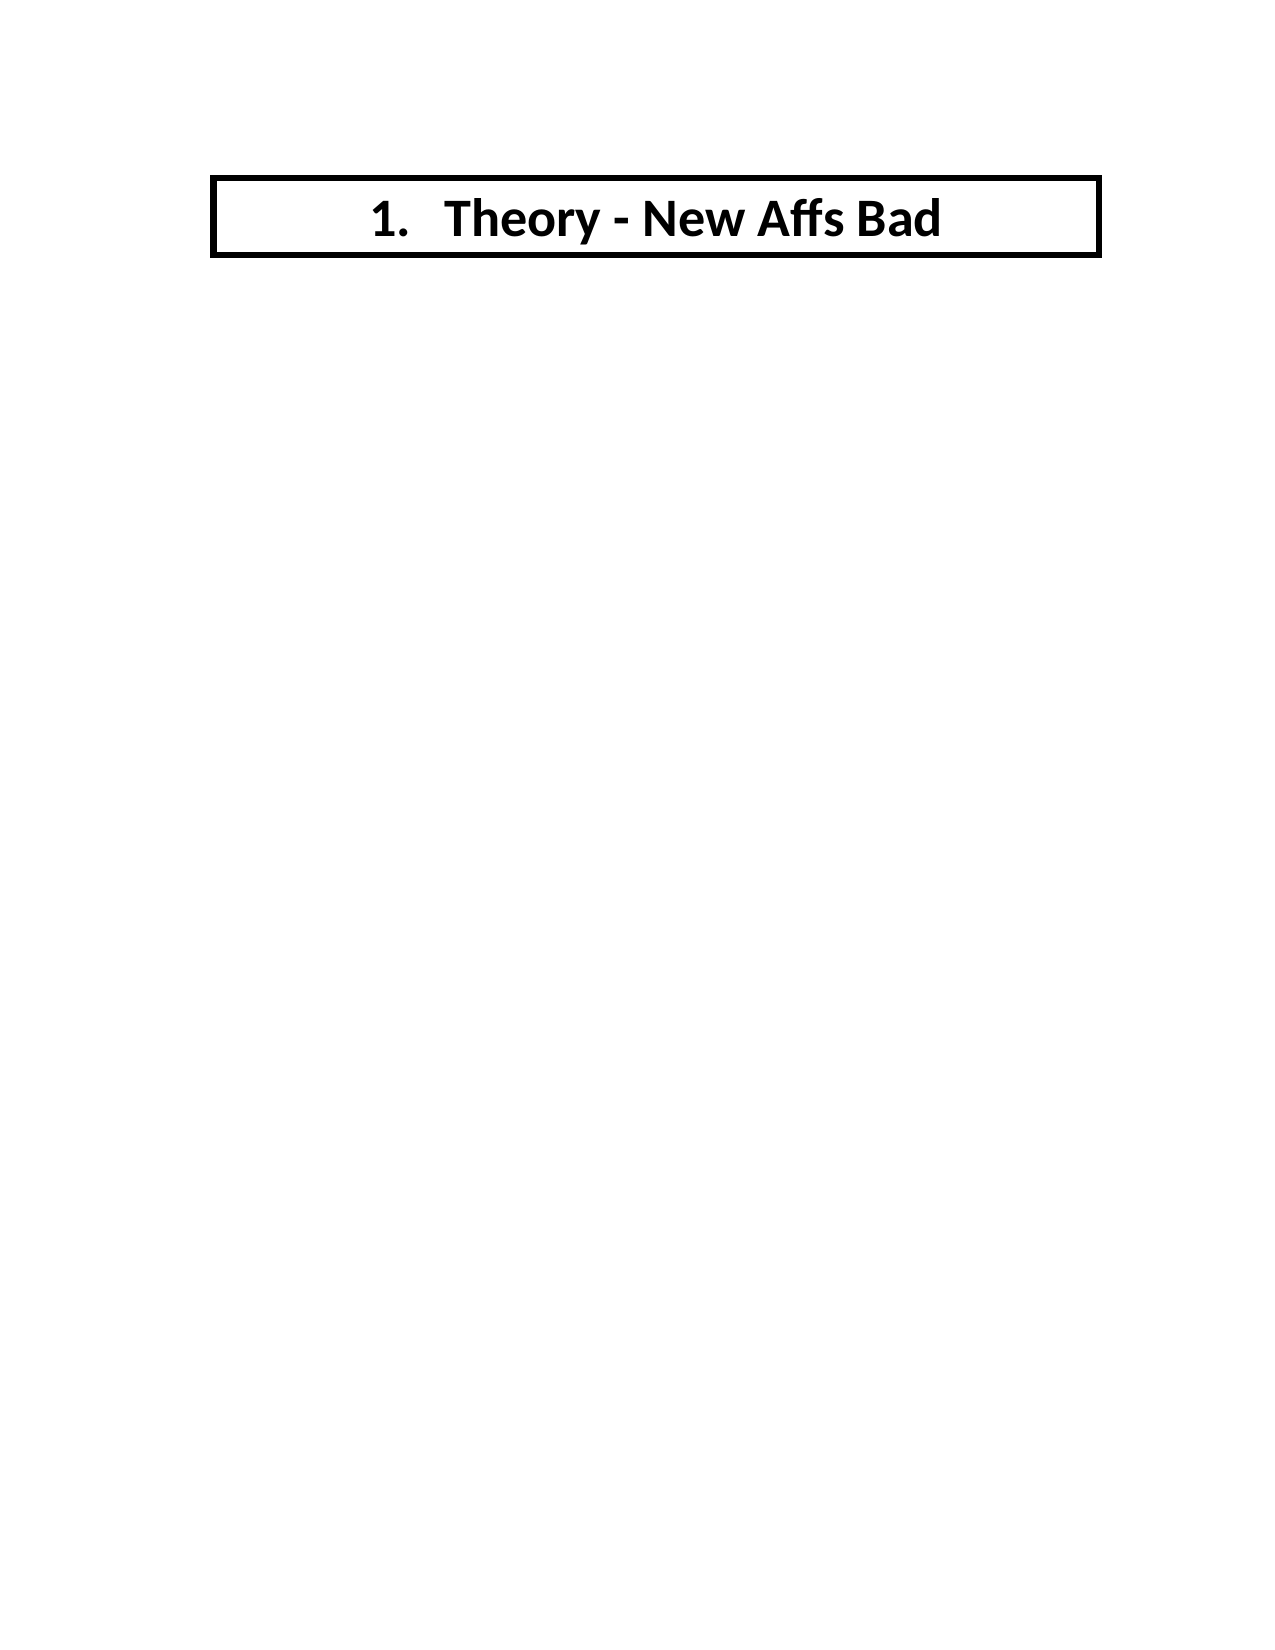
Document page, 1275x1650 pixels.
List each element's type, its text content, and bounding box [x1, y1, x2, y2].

subtitle Theory - New Affs Bad [217, 181, 1096, 252]
